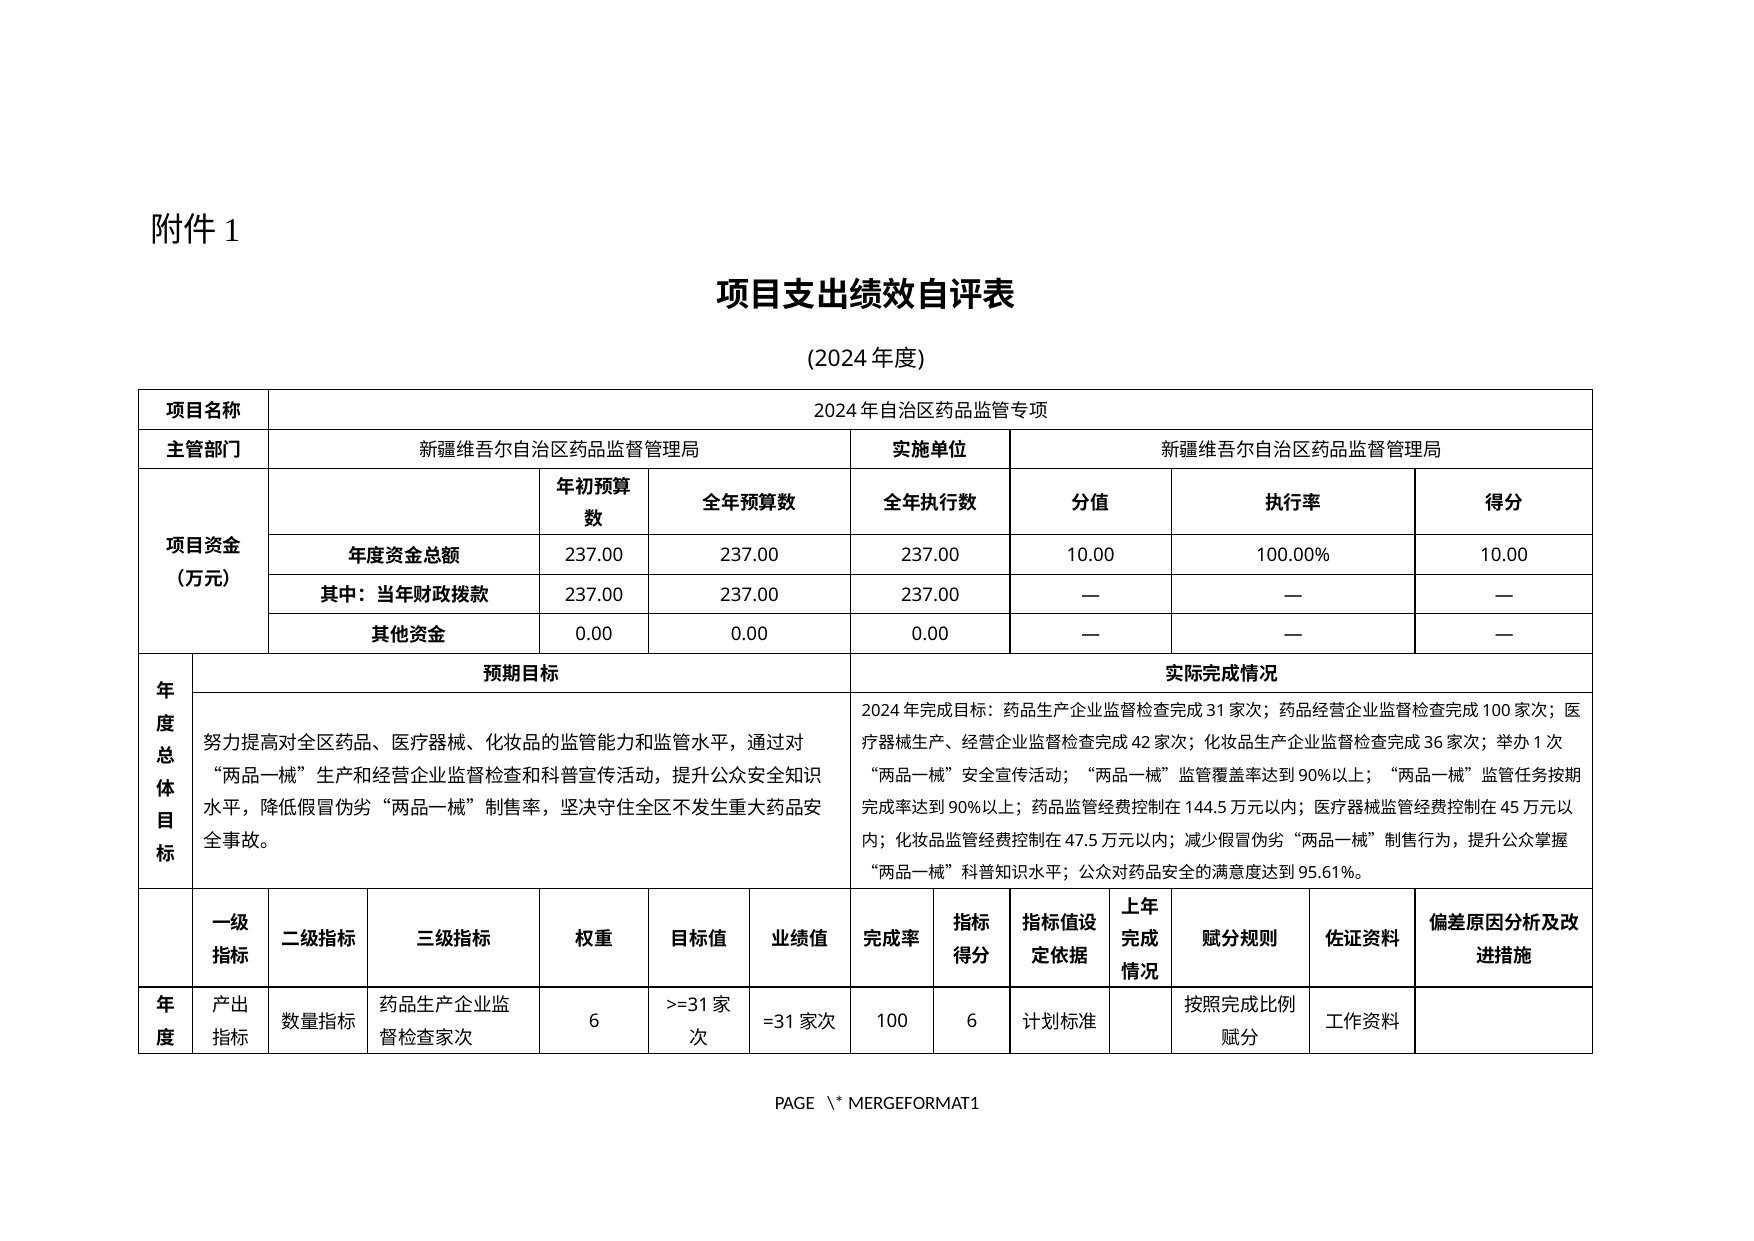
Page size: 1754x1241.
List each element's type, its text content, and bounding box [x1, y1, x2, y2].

table_cell 0.00 [540, 614, 648, 652]
table_cell 年度总体目标 [139, 654, 192, 888]
table_header 项目支出绩效自评表 [139, 259, 1593, 324]
table_cell 工作资料 [1310, 988, 1414, 1052]
table_cell 237.00 [540, 575, 648, 613]
table_cell 得分 [1416, 469, 1592, 534]
table_cell 项目名称 [139, 390, 268, 428]
table_cell 实际完成情况 [851, 654, 1592, 692]
table_cell 2024年完成目标：药品生产企业监督检查完成31家次；药品经营企业监督检查完成100家次；医疗器械生产、经营企业监督检查完成42家次；化妆品生产企业监督检查完成36家次；举办1次“两品一械”安全宣传活动；“两品一械”监管覆盖率达到90%以上；“两品一械”监管任务按期完成率达到90%以上；药品监管经费控制在144.5万元以内；医疗器械监管经费控制在45万元以内；化妆品监管经费控制在47.5万元以内；减少假冒伪劣“两品一械”制售行为，提升公众掌握“两品一械”科普知识水平；公众对药品安全的满意度达到95.61%。 [851, 693, 1592, 888]
table_cell — [1172, 614, 1414, 652]
table_cell 10.00 [1416, 535, 1592, 573]
table_cell 100 [851, 988, 933, 1052]
table_cell — [1011, 614, 1171, 652]
table_cell 分值 [1011, 469, 1171, 534]
table_cell 按照完成比例赋分 [1172, 988, 1309, 1052]
table_cell 年度绩效指标完成情况 [139, 988, 192, 1052]
table_cell [1110, 988, 1171, 1052]
table_cell 预期目标 [193, 654, 850, 692]
table_cell 2024年自治区药品监管专项 [269, 390, 1592, 428]
table_cell 完成率 [851, 889, 933, 986]
table_cell 全年预算数 [649, 469, 850, 534]
table_cell 药品生产企业监督检查家次 [368, 988, 539, 1052]
table_cell 10.00 [1011, 535, 1171, 573]
table_cell 三级指标 [368, 889, 539, 986]
table_cell 0.00 [851, 614, 1009, 652]
table_cell 其他资金 [269, 614, 539, 652]
table_cell 产出指标 [193, 988, 268, 1052]
table_cell 指标值设定依据 [1011, 889, 1109, 986]
table_cell 努力提高对全区药品、医疗器械、化妆品的监管能力和监管水平，通过对“两品一械”生产和经营企业监督检查和科普宣传活动，提升公众安全知识水平，降低假冒伪劣“两品一械”制售率，坚决守住全区不发生重大药品安全事故。 [193, 693, 850, 888]
table_cell 业绩值 [750, 889, 850, 986]
table_cell 年初预算数 [540, 469, 648, 534]
table_cell 237.00 [649, 575, 850, 613]
table_cell (2024年度) [139, 324, 1593, 389]
table_cell 主管部门 [139, 430, 268, 468]
table_cell 6 [540, 988, 648, 1052]
table_cell 237.00 [851, 575, 1009, 613]
table_cell [139, 889, 192, 986]
table_cell 237.00 [540, 535, 648, 573]
table_cell 数量指标 [269, 988, 367, 1052]
table_cell 年度资金总额 [269, 535, 539, 573]
table_cell 二级指标 [269, 889, 367, 986]
table_cell 赋分规则 [1172, 889, 1309, 986]
text 附件1 [150, 194, 1604, 259]
table_cell 全年执行数 [851, 469, 1009, 534]
table_cell [269, 469, 539, 534]
table_cell =31家次 [750, 988, 850, 1052]
table_cell 权重 [540, 889, 648, 986]
table_cell 实施单位 [851, 430, 1009, 468]
table_cell 一级指标 [193, 889, 268, 986]
table_cell 项目资金 （万元） [139, 469, 268, 652]
table_cell 6 [934, 988, 1009, 1052]
table_cell 佐证资料 [1310, 889, 1414, 986]
table_cell 目标值 [649, 889, 749, 986]
table_cell 执行率 [1172, 469, 1414, 534]
table_cell 237.00 [851, 535, 1009, 573]
table_cell 237.00 [649, 535, 850, 573]
table_cell 上年完成情况 [1110, 889, 1171, 986]
table_cell — [1172, 575, 1414, 613]
table_cell 指标得分 [934, 889, 1009, 986]
table_cell 计划标准 [1011, 988, 1109, 1052]
table_cell — [1416, 614, 1592, 652]
table_cell — [1416, 575, 1592, 613]
table_cell 偏差原因分析及改进措施 [1416, 889, 1592, 986]
table_cell [1416, 988, 1592, 1052]
table_cell 新疆维吾尔自治区药品监督管理局 [269, 430, 850, 468]
table_cell 其中：当年财政拨款 [269, 575, 539, 613]
table_cell 新疆维吾尔自治区药品监督管理局 [1011, 430, 1592, 468]
table_cell >=31家次 [649, 988, 749, 1052]
table_cell — [1011, 575, 1171, 613]
table_cell 0.00 [649, 614, 850, 652]
table_cell 100.00% [1172, 535, 1414, 573]
